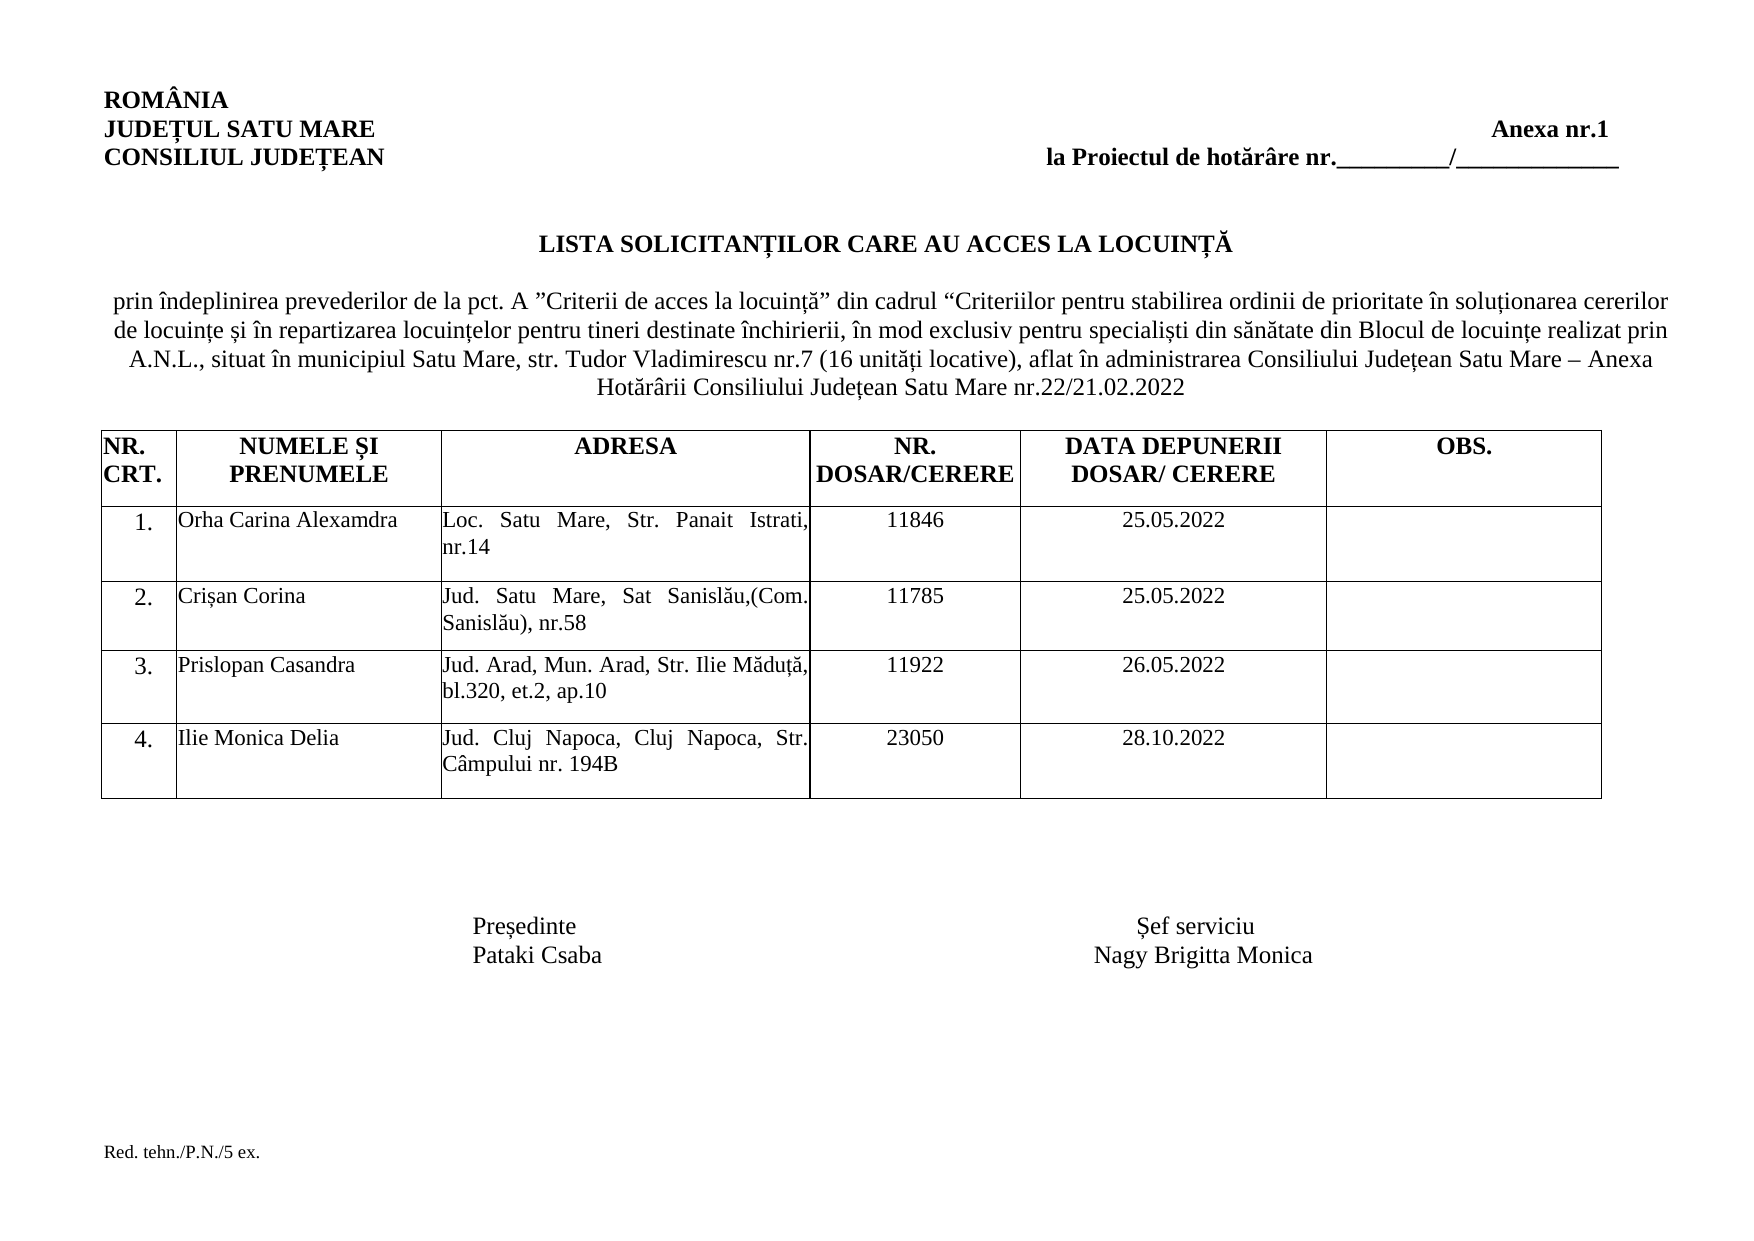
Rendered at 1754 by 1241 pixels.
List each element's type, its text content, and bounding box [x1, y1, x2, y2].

table_header NUMELE ȘI PRENUMELE [177, 431, 441, 506]
text ROMÂNIA JUDEȚUL SATU MARE Anexa nr.1 CONSILIUL JUDEȚEAN la Proiectul de hotărâre nr._________/_____________ [103, 85, 1668, 171]
text Pataki Csaba Nagy Brigitta Monica [251, 940, 1668, 969]
table_cell 3. [102, 651, 176, 723]
table_cell 23050 [811, 724, 1020, 798]
table_cell Prislopan Casandra [177, 651, 441, 723]
table_cell 11922 [811, 651, 1020, 723]
table_cell Ilie Monica Delia [177, 724, 441, 798]
table_header NR. CRT. [102, 431, 176, 506]
text prin îndeplinirea prevederilor de la pct. A ”Criterii de acces la locuință” din cadrul “Criteriilor pentru stabilirea ordinii de prioritate în soluționarea cererilor de locuințe și în repartizarea locuințelor pentru tineri destinate închirierii, în mod exclusiv pentru specialiști din sănătate din Blocul de locuințe realizat prin A.N.L., situat în municipiul Satu Mare, str. Tudor Vladimirescu nr.7 (16 unități locative), aflat în administrarea Consiliului Județean Satu Mare – Anexa Hotărârii Consiliului Județean Satu Mare nr.22/21.02.2022 [113, 286, 1668, 401]
table_cell Loc. Satu Mare, Str. Panait Istrati, nr.14 [442, 507, 809, 581]
table_cell 25.05.2022 [1021, 582, 1326, 650]
table_cell [1327, 582, 1601, 650]
text Președinte Șef serviciu [398, 911, 1668, 940]
table_cell 4. [102, 724, 176, 798]
table_cell Orha Carina Alexamdra [177, 507, 441, 581]
table_cell Jud. Satu Mare, Sat Sanislău,(Com. Sanislău), nr.58 [442, 582, 809, 650]
table_cell 2. [102, 582, 176, 650]
table_cell [1327, 507, 1601, 581]
table_cell Crișan Corina [177, 582, 441, 650]
table_cell [1327, 651, 1601, 723]
table_cell 1. [102, 507, 176, 581]
table_header DATA DEPUNERII DOSAR/ CERERE [1021, 431, 1326, 506]
table_header NR. DOSAR/CERERE [811, 431, 1020, 506]
table_cell [1327, 724, 1601, 798]
table_cell 28.10.2022 [1021, 724, 1326, 798]
table_cell Jud. Cluj Napoca, Cluj Napoca, Str. Câmpului nr. 194B [442, 724, 809, 798]
table_cell 25.05.2022 [1021, 507, 1326, 581]
table_cell 11846 [811, 507, 1020, 581]
text Red. tehn./P.N./5 ex. [103, 1141, 1668, 1163]
text LISTA SOLICITANȚILOR CARE AU ACCES LA LOCUINȚĂ [103, 229, 1668, 257]
table_cell 26.05.2022 [1021, 651, 1326, 723]
table_header OBS. [1327, 431, 1601, 506]
table_header ADRESA [442, 431, 809, 506]
table_cell 11785 [811, 582, 1020, 650]
table_cell Jud. Arad, Mun. Arad, Str. Ilie Măduță, bl.320, et.2, ap.10 [442, 651, 809, 723]
